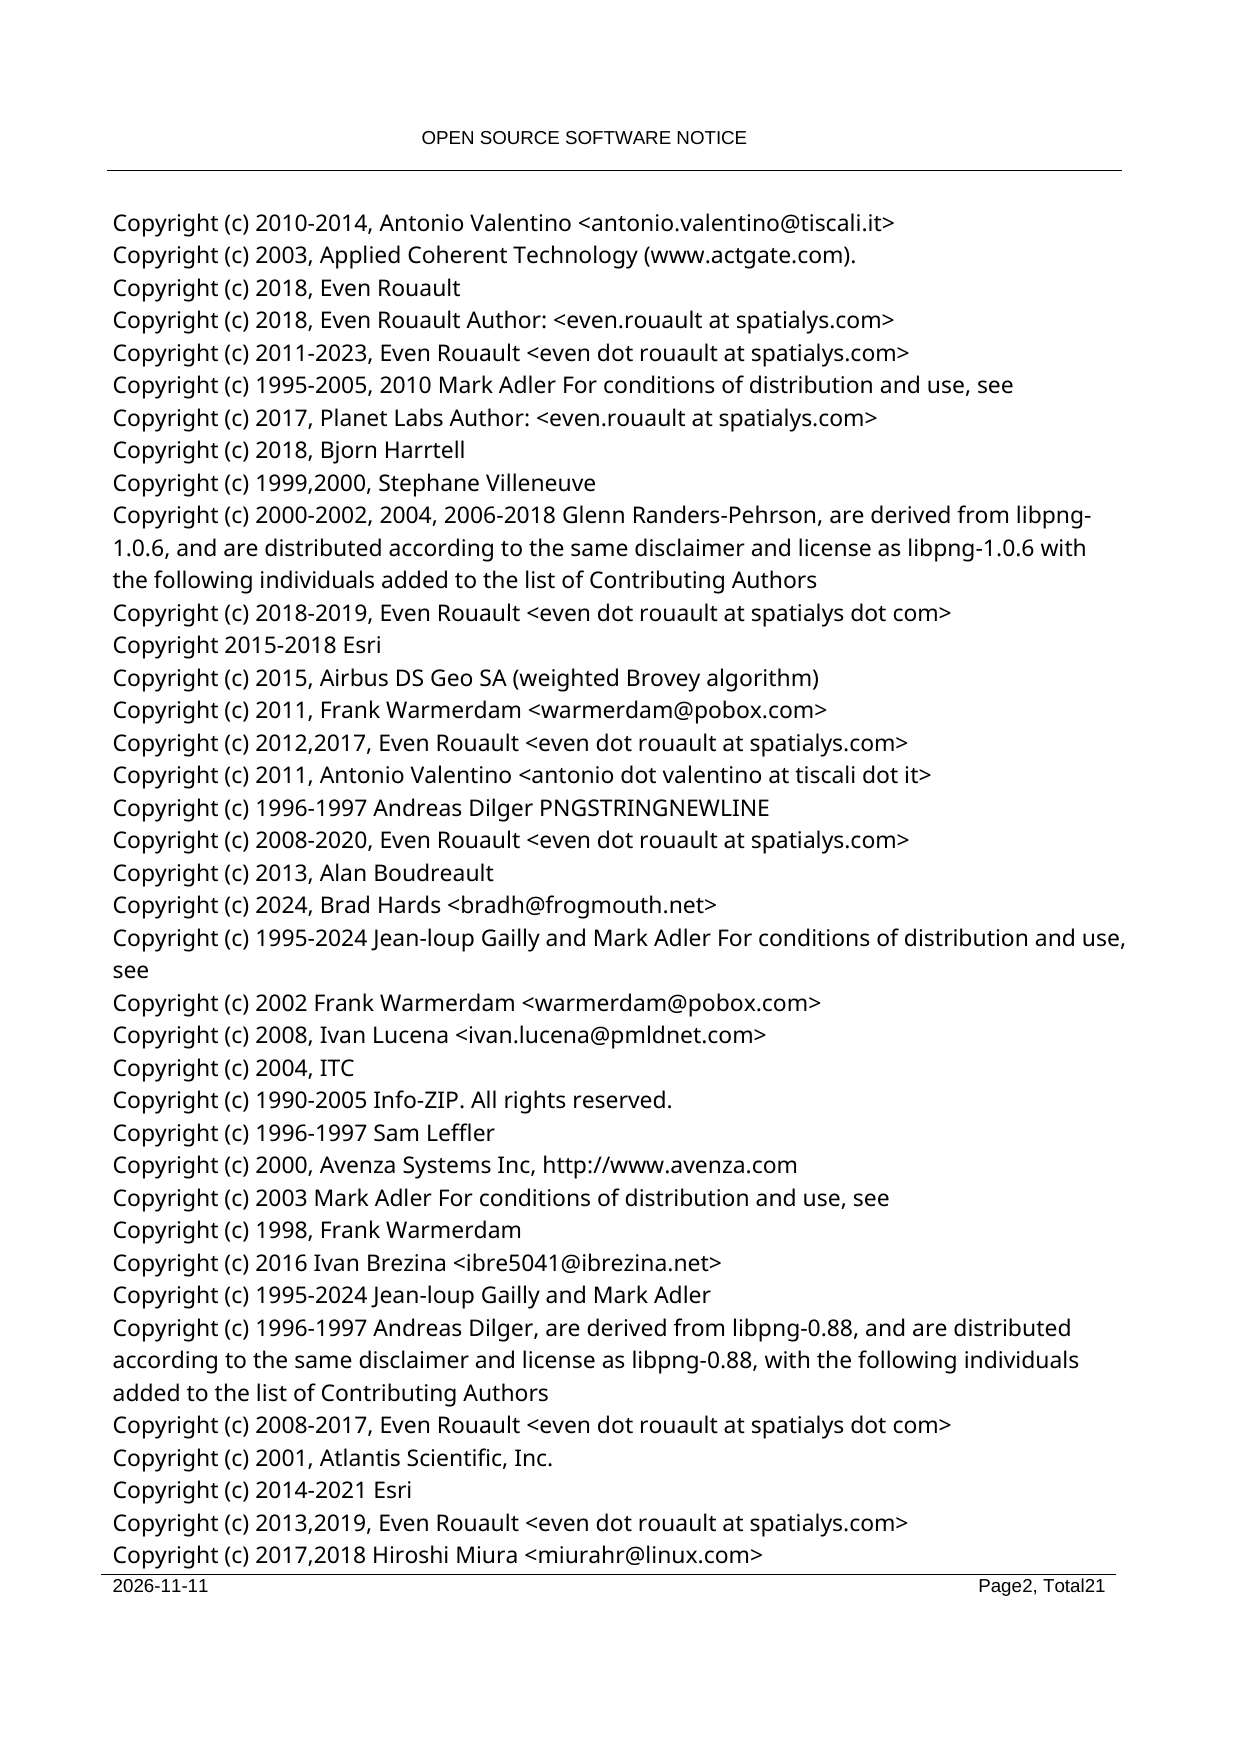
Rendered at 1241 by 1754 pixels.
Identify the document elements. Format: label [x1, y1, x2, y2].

text [112, 206, 1128, 1571]
